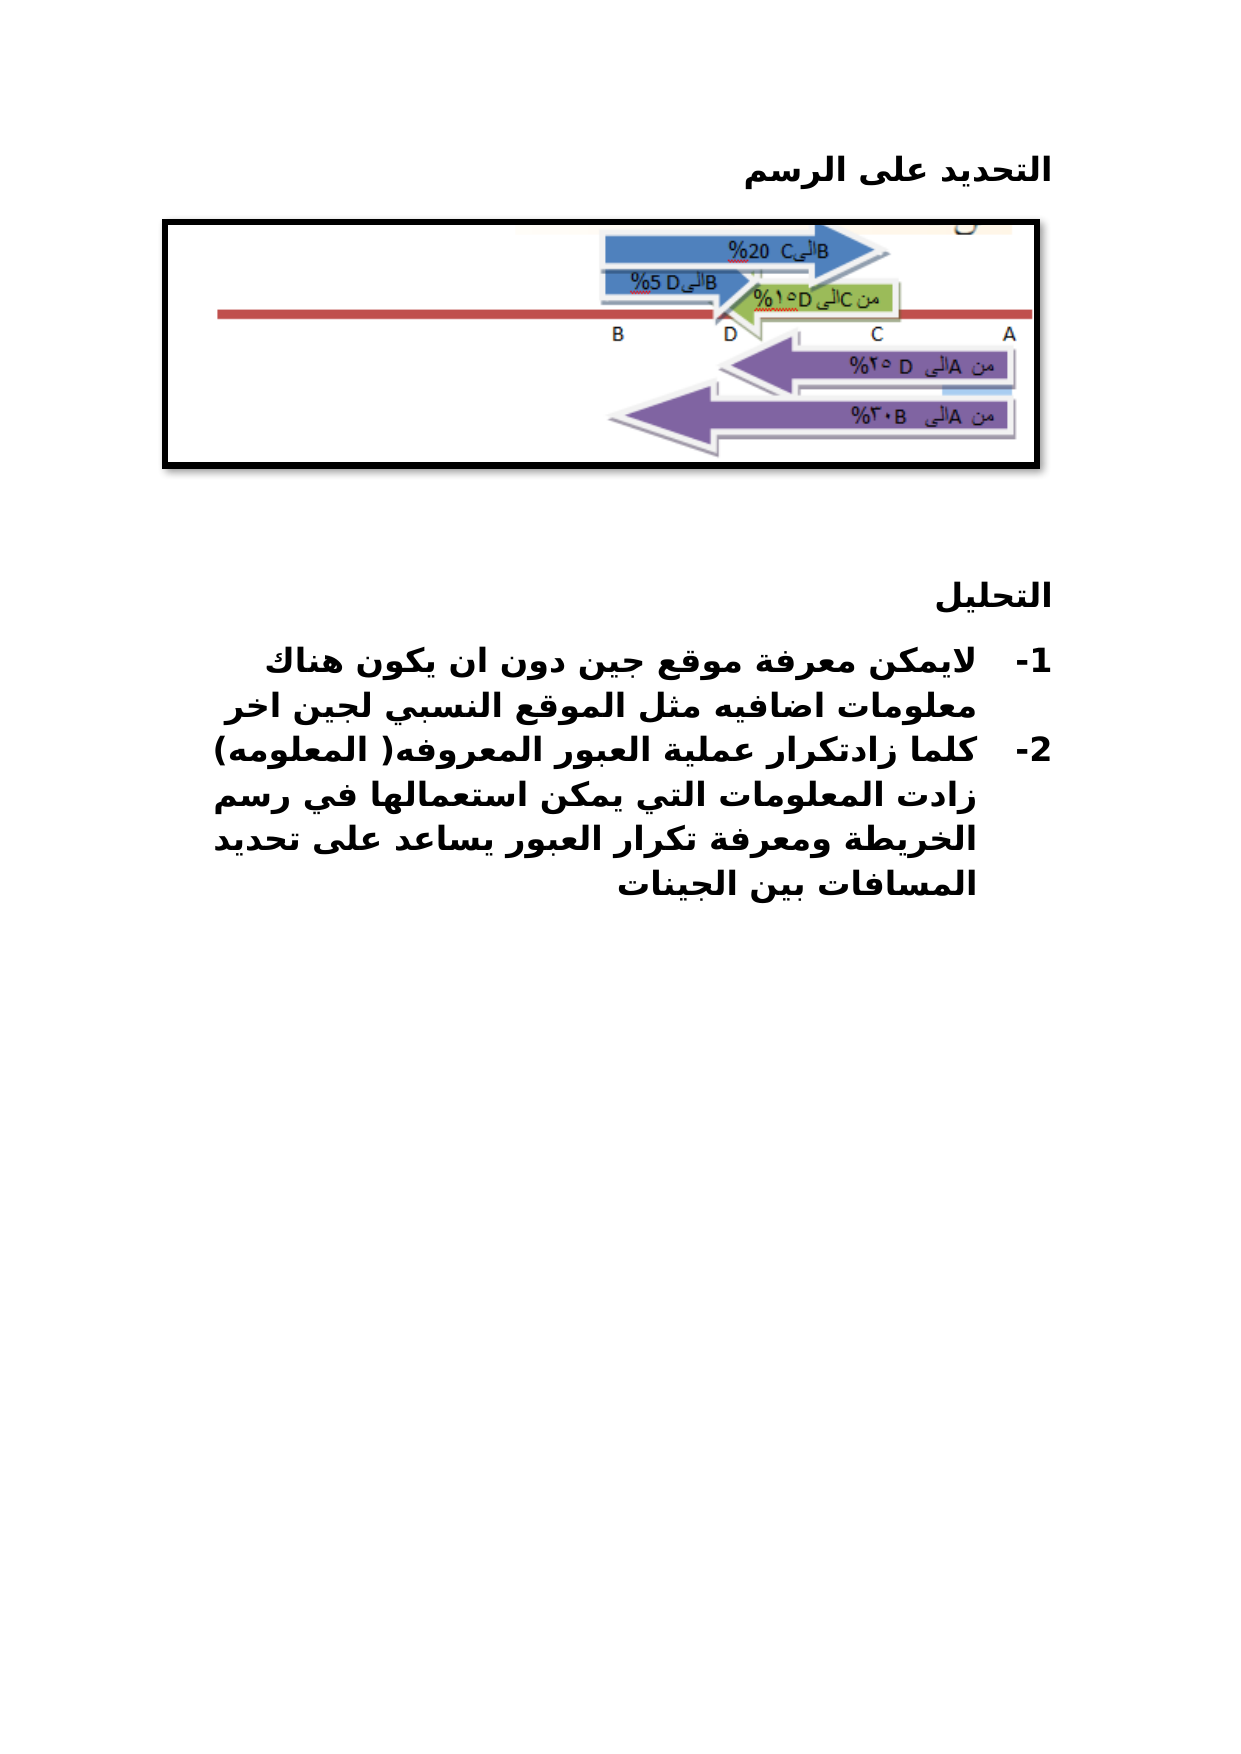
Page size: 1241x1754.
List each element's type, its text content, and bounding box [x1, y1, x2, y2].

list لايمكن معرفة موقع جين دون ان يكون هناك معلومات اضافيه مثل الموقع النسبي لجين اخر [187, 641, 1015, 725]
text التحديد على الرسم [187, 150, 1053, 189]
list كلما زادتكرار عملية العبور المعروفه( المعلومه) زادت المعلومات التي يمكن استعمالها في رسم الخريطة ومعرفة تكرار العبور يساعد على تحديد المسافات بين الجينات [187, 731, 1015, 903]
text التحليل [187, 576, 1053, 615]
picture [168, 225, 1034, 462]
